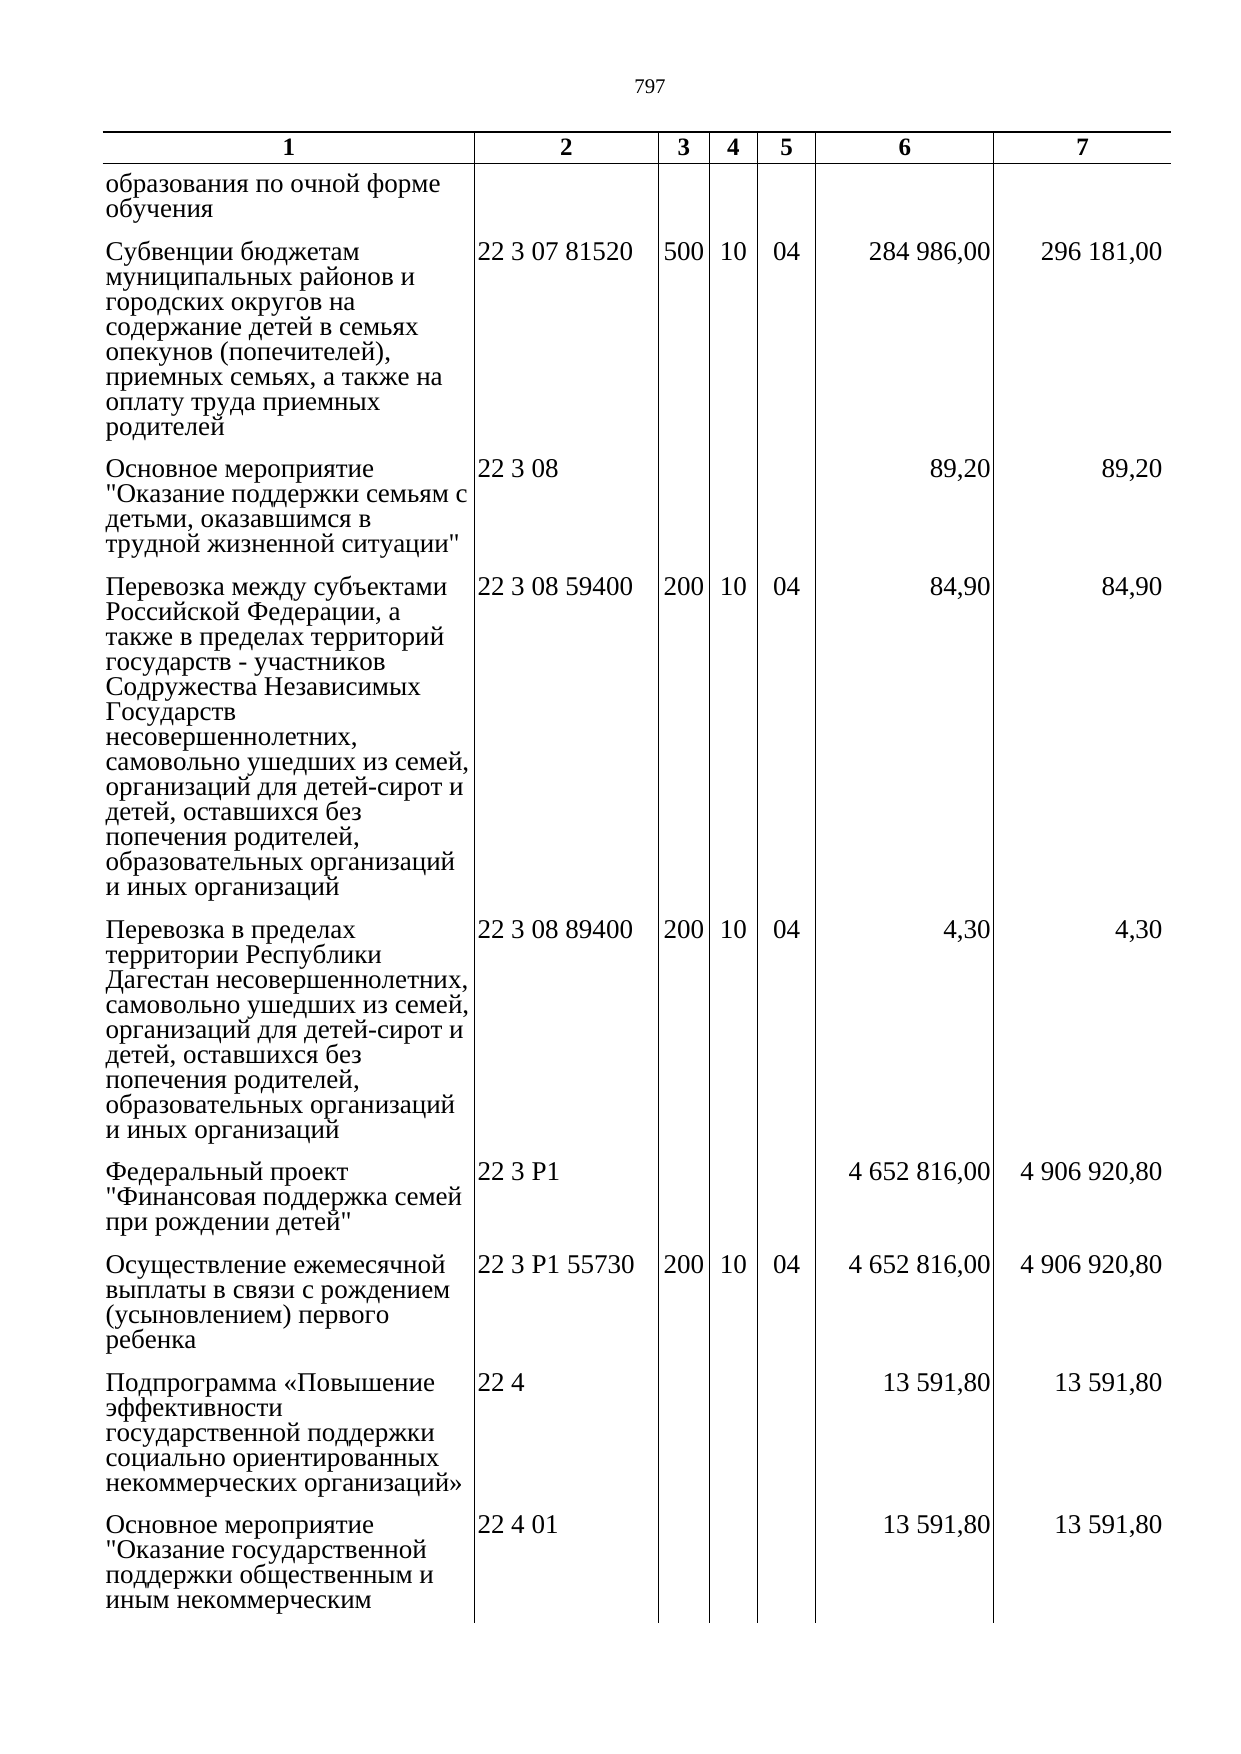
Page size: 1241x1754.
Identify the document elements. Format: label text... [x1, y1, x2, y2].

table_header 5 [758, 133, 815, 163]
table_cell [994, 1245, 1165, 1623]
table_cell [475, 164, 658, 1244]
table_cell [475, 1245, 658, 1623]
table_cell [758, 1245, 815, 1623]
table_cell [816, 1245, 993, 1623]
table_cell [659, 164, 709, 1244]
table_header 6 [816, 133, 993, 163]
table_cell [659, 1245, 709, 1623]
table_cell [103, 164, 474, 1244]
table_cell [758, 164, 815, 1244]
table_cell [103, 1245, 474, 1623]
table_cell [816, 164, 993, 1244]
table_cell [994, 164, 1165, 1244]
table_header 4 [710, 133, 757, 163]
table_header 7 [994, 133, 1171, 163]
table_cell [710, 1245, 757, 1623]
table_header 1 [103, 133, 474, 163]
table_header 3 [659, 133, 709, 163]
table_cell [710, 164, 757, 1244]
table_header 2 [475, 133, 658, 163]
